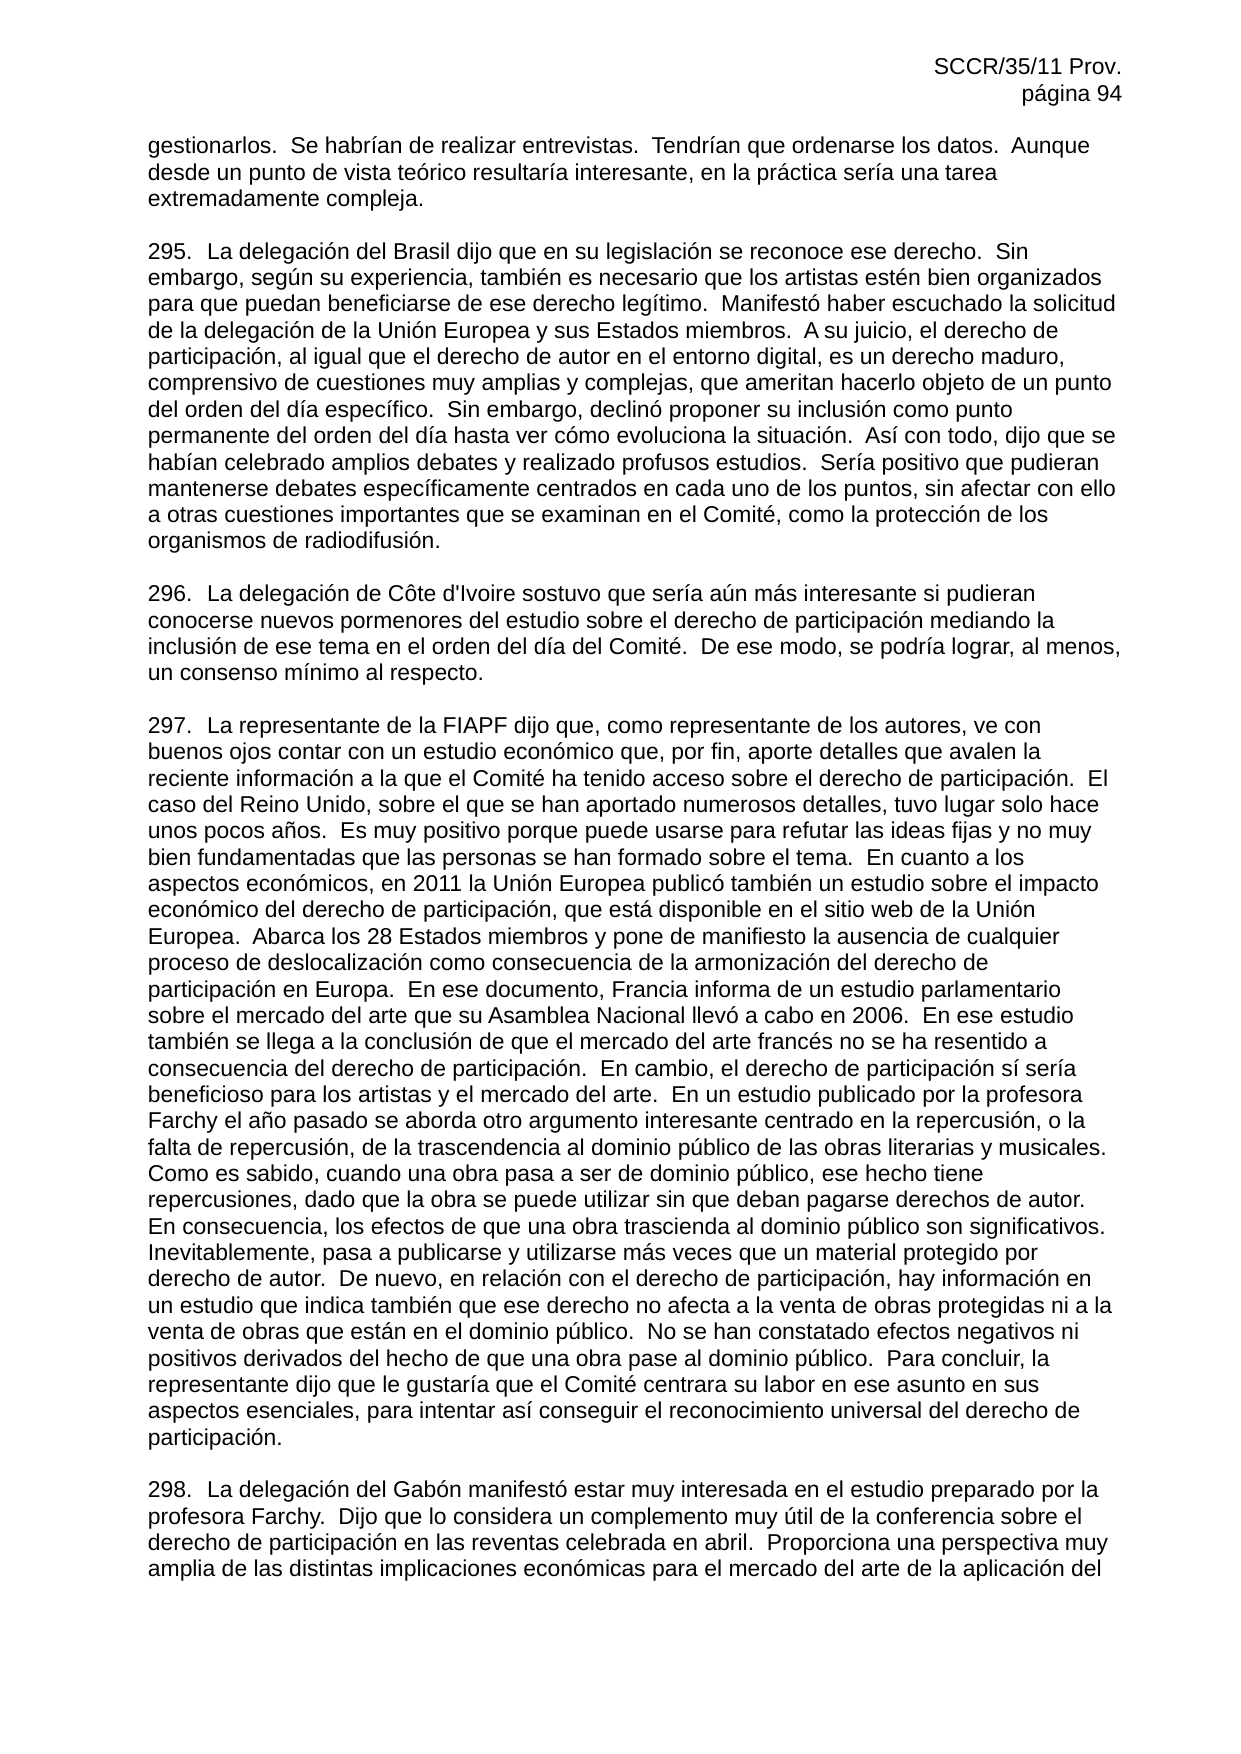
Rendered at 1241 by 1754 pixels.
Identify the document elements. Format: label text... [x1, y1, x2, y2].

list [148, 132, 1122, 211]
list La delegación de Côte d'Ivoire sostuvo que sería aún más interesante si pudieran conocerse nuevos pormenores del estudio sobre el derecho de participación mediando la inclusión de ese tema en el orden del día del Comité. De ese modo, se podría lograr, al menos, un consenso mínimo al respecto. [148, 580, 1122, 686]
list La delegación del Brasil dijo que en su legislación se reconoce ese derecho. Sin embargo, según su experiencia, también es necesario que los artistas estén bien organizados para que puedan beneficiarse de ese derecho legítimo. Manifestó haber escuchado la solicitud de la delegación de la Unión Europea y sus Estados miembros. A su juicio, el derecho de participación, al igual que el derecho de autor en el entorno digital, es un derecho maduro, comprensivo de cuestiones muy amplias y complejas, que ameritan hacerlo objeto de un punto del orden del día específico. Sin embargo, declinó proponer su inclusión como punto permanente del orden del día hasta ver cómo evoluciona la situación. Así con todo, dijo que se habían celebrado amplios debates y realizado profusos estudios. Sería positivo que pudieran mantenerse debates específicamente centrados en cada uno de los puntos, sin afectar con ello a otras cuestiones importantes que se examinan en el Comité, como la protección de los organismos de radiodifusión. [148, 238, 1122, 554]
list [148, 1476, 1122, 1582]
list La representante de la FIAPF dijo que, como representante de los autores, ve con buenos ojos contar con un estudio económico que, por fin, aporte detalles que avalen la reciente información a la que el Comité ha tenido acceso sobre el derecho de participación. El caso del Reino Unido, sobre el que se han aportado numerosos detalles, tuvo lugar solo hace unos pocos años. Es muy positivo porque puede usarse para refutar las ideas fijas y no muy bien fundamentadas que las personas se han formado sobre el tema. En cuanto a los aspectos económicos, en 2011 la Unión Europea publicó también un estudio sobre el impacto económico del derecho de participación, que está disponible en el sitio web de la Unión Europea. Abarca los 28 Estados miembros y pone de manifiesto la ausencia de cualquier proceso de deslocalización como consecuencia de la armonización del derecho de participación en Europa. En ese documento, Francia informa de un estudio parlamentario sobre el mercado del arte que su Asamblea Nacional llevó a cabo en 2006. En ese estudio también se llega a la conclusión de que el mercado del arte francés no se ha resentido a consecuencia del derecho de participación. En cambio, el derecho de participación sí sería beneficioso para los artistas y el mercado del arte. En un estudio publicado por la profesora Farchy el año pasado se aborda otro argumento interesante centrado en la repercusión, o la falta de repercusión, de la trascendencia al dominio público de las obras literarias y musicales. Como es sabido, cuando una obra pasa a ser de dominio público, ese hecho tiene repercusiones, dado que la obra se puede utilizar sin que deban pagarse derechos de autor. En consecuencia, los efectos de que una obra trascienda al dominio público son significativos. Inevitablemente, pasa a publicarse y utilizarse más veces que un material protegido por derecho de autor. De nuevo, en relación con el derecho de participación, hay información en un estudio que indica también que ese derecho no afecta a la venta de obras protegidas ni a la venta de obras que están en el dominio público. No se han constatado efectos negativos ni positivos derivados del hecho de que una obra pase al dominio público. Para concluir, la representante dijo que le gustaría que el Comité centrara su labor en ese asunto en sus aspectos esenciales, para intentar así conseguir el reconocimiento universal del derecho de participación. [148, 712, 1122, 1450]
